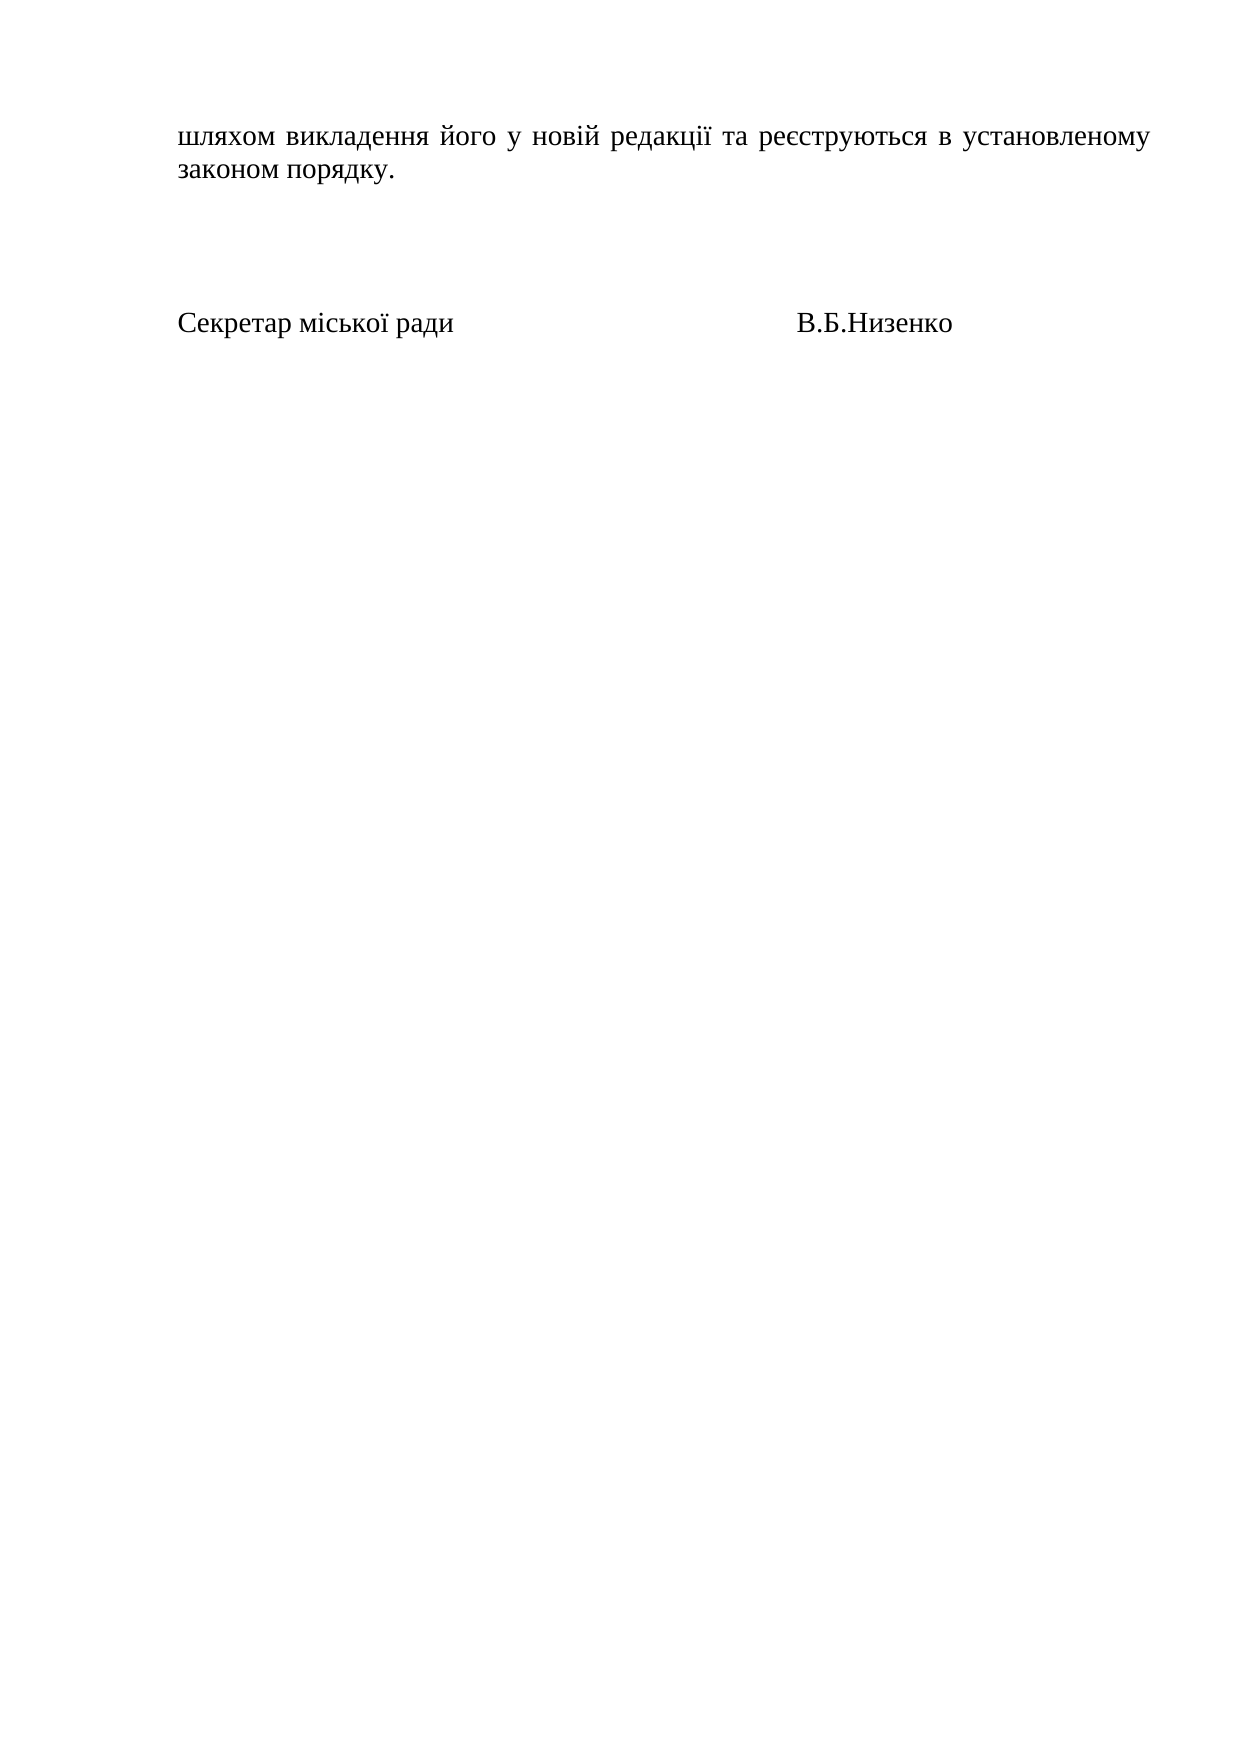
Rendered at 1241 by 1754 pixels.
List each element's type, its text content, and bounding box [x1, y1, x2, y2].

text Секретар міської ради В.Б.Низенко [177, 305, 1152, 338]
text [177, 118, 1152, 185]
